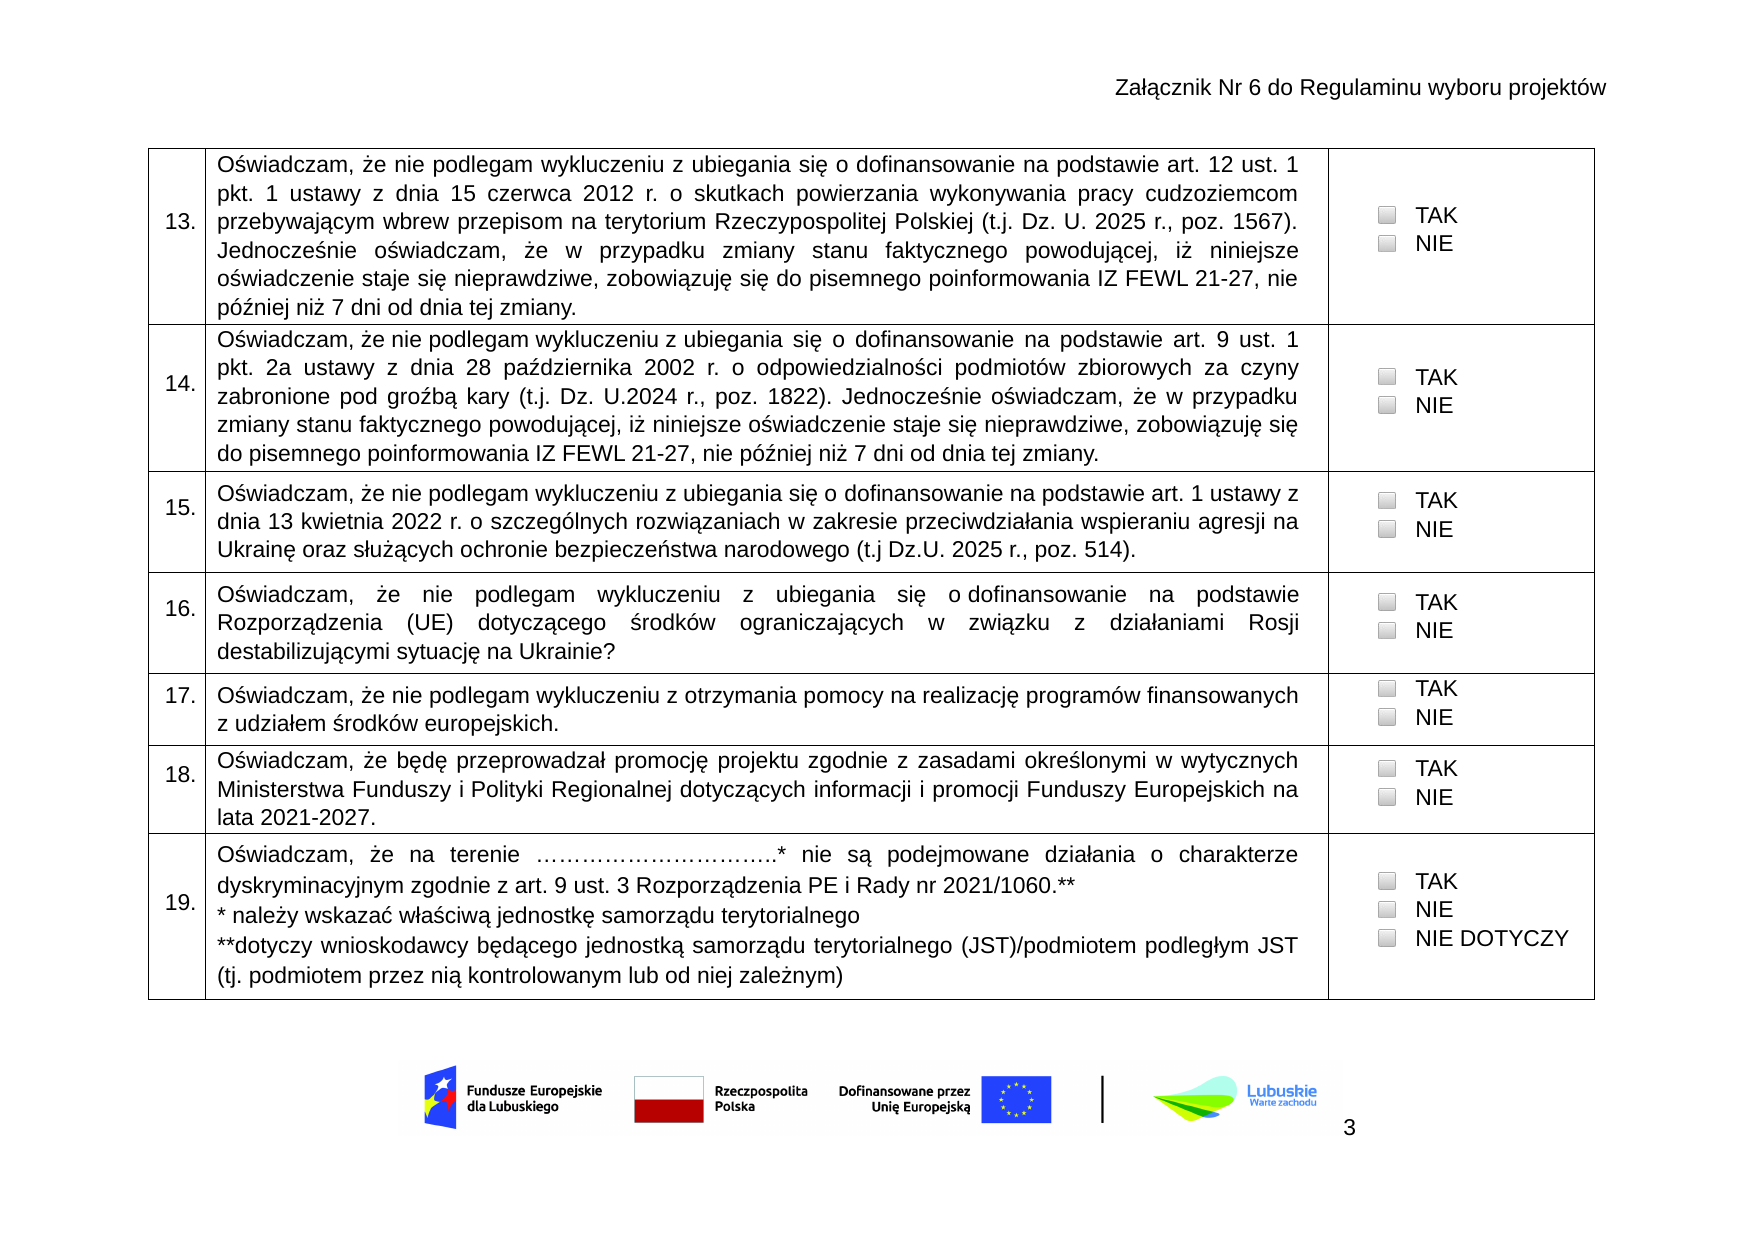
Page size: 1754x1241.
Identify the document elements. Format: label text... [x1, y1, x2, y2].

picture [1378, 901, 1396, 918]
table_cell TAK NIE NIE DOTYCZY [1329, 834, 1594, 999]
picture [1378, 708, 1396, 726]
picture [398, 1060, 1344, 1136]
table_cell [149, 674, 205, 745]
table_cell TAK NIE [1329, 674, 1594, 745]
table_cell TAK NIE [1329, 149, 1594, 324]
table_cell TAK NIE [1329, 573, 1594, 673]
table_cell [149, 149, 205, 324]
picture [1378, 396, 1396, 414]
picture [1378, 206, 1396, 224]
picture [1378, 520, 1396, 538]
picture [1378, 788, 1396, 806]
table_cell Oświadczam, że nie podlegam wykluczeniu z ubiegania się o dofinansowanie na podstawie art. 1 ustawy z dnia 13 kwietnia 2022 r. o szczególnych rozwiązaniach w zakresie przeciwdziałania wspieraniu agresji na Ukrainę oraz służących ochronie bezpieczeństwa narodowego (t.j Dz.U. 2025 r., poz. 514). [206, 472, 1328, 572]
table_cell Oświadczam, że na terenie …………………………..* nie są podejmowane działania o charakterze dyskryminacyjnym zgodnie z art. 9 ust. 3 Rozporządzenia PE i Rady nr 2021/1060.** * należy wskazać właściwą jednostkę samorządu terytorialnego **dotyczy wnioskodawcy będącego jednostką samorządu terytorialnego (JST)/podmiotem podległym JST (tj. podmiotem przez nią kontrolowanym lub od niej zależnym) [206, 834, 1328, 999]
picture [1378, 492, 1396, 509]
table_cell TAK NIE [1329, 746, 1594, 833]
table_cell [149, 573, 205, 673]
picture [1378, 872, 1396, 890]
table_cell TAK NIE [1329, 472, 1594, 572]
table_cell [149, 472, 205, 572]
picture [1378, 593, 1396, 611]
table_cell TAK NIE [1329, 325, 1594, 471]
picture [1378, 929, 1396, 947]
picture [1378, 680, 1396, 697]
table_cell Oświadczam, że będę przeprowadzał promocję projektu zgodnie z zasadami określonymi w wytycznych Ministerstwa Funduszy i Polityki Regionalnej dotyczących informacji i promocji Funduszy Europejskich na lata 2021-2027. [206, 746, 1328, 833]
picture [1378, 622, 1396, 639]
table_cell Oświadczam, że nie podlegam wykluczeniu z otrzymania pomocy na realizację programów finansowanych z udziałem środków europejskich. [206, 674, 1328, 745]
picture [1378, 368, 1396, 385]
table_cell Oświadczam, że nie podlegam wykluczeniu z ubiegania się o dofinansowanie na podstawie art. 9 ust. 1 pkt. 2a ustawy z dnia 28 października 2002 r. o odpowiedzialności podmiotów zbiorowych za czyny zabronione pod groźbą kary (t.j. Dz. U.2024 r., poz. 1822). Jednocześnie oświadczam, że w przypadku zmiany stanu faktycznego powodującej, iż niniejsze oświadczenie staje się nieprawdziwe, zobowiązuję się do pisemnego poinformowania IZ FEWL 21-27, nie później niż 7 dni od dnia tej zmiany. [206, 325, 1328, 471]
table_cell [149, 746, 205, 833]
table_cell [149, 834, 205, 999]
table_cell Oświadczam, że nie podlegam wykluczeniu z ubiegania się o dofinansowanie na podstawie art. 12 ust. 1 pkt. 1 ustawy z dnia 15 czerwca 2012 r. o skutkach powierzania wykonywania pracy cudzoziemcom przebywającym wbrew przepisom na terytorium Rzeczypospolitej Polskiej (t.j. Dz. U. 2025 r., poz. 1567). Jednocześnie oświadczam, że w przypadku zmiany stanu faktycznego powodującej, iż niniejsze oświadczenie staje się nieprawdziwe, zobowiązuję się do pisemnego poinformowania IZ FEWL 21-27, nie później niż 7 dni od dnia tej zmiany. [206, 149, 1328, 324]
picture [1378, 760, 1396, 777]
table_cell [149, 325, 205, 471]
table_cell Oświadczam, że nie podlegam wykluczeniu z ubiegania się o dofinansowanie na podstawie Rozporządzenia (UE) dotyczącego środków ograniczających w związku z działaniami Rosji destabilizującymi sytuację na Ukrainie? [206, 573, 1328, 673]
picture [1378, 235, 1396, 252]
